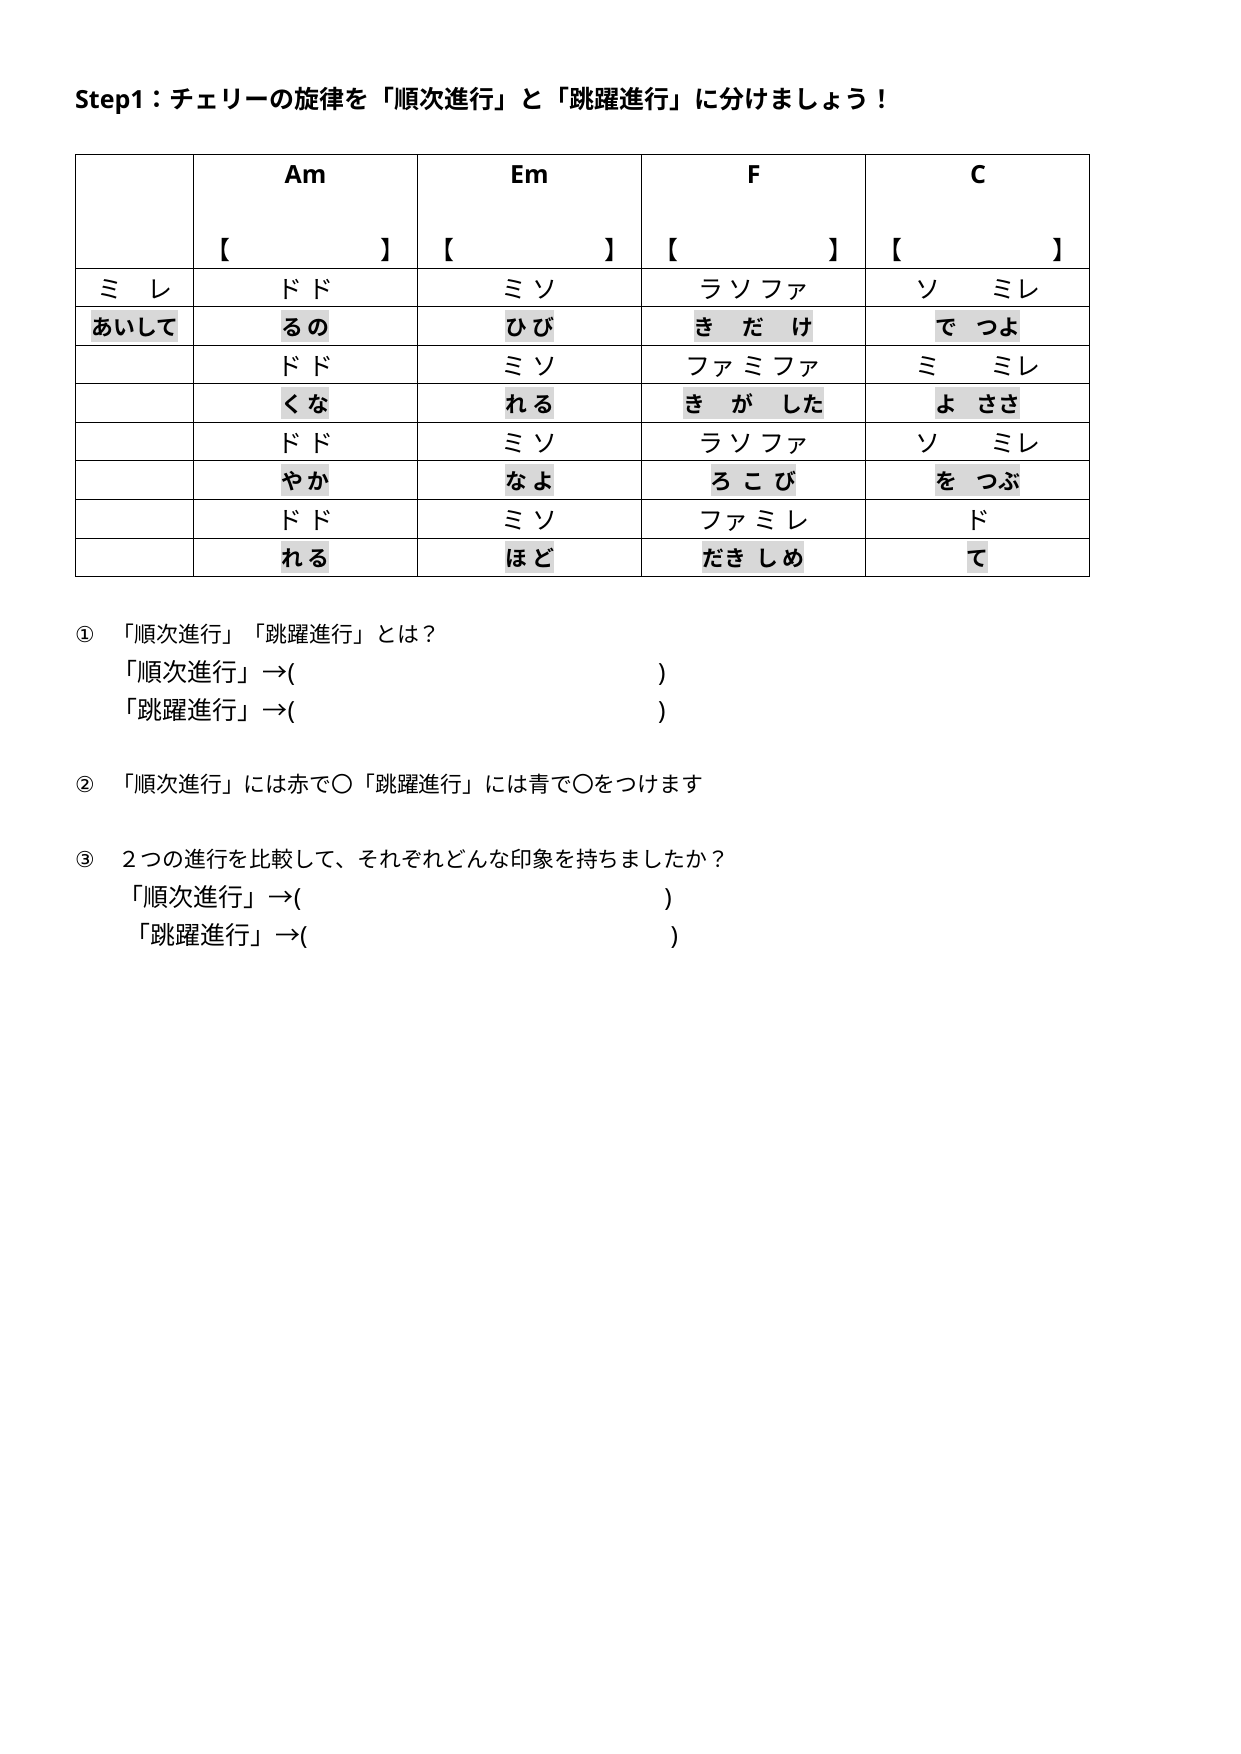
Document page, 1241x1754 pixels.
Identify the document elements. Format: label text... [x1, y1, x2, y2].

table_cell き が した [642, 384, 865, 422]
table_cell ド [866, 500, 1089, 537]
table_cell ミ ソ [418, 346, 641, 383]
table_cell ド ド [194, 423, 417, 460]
table_cell ソ ミレ [866, 269, 1089, 306]
list ２つの進行を比較して、それぞれどんな印象を持ちましたか？ [75, 839, 1165, 877]
table_cell ファ ミ ファ [642, 346, 865, 383]
table_cell で つよ [866, 307, 1089, 345]
table_cell ド ド [194, 269, 417, 306]
table_cell よ ささ [866, 384, 1089, 422]
table_cell る の [194, 307, 417, 345]
table_cell ファ ミ レ [642, 500, 865, 537]
table_cell ミ ミレ [866, 346, 1089, 383]
table_cell を つぶ [866, 461, 1089, 499]
text Step1：チェリーの旋律を「順次進行」と「跳躍進行」に分けましょう！ [75, 79, 1165, 117]
table_cell [76, 384, 193, 422]
table_cell ミ ソ [418, 269, 641, 306]
table_cell ミ レ [76, 269, 193, 306]
table_cell ド ド [194, 346, 417, 383]
table_cell ひ び [418, 307, 641, 345]
table_cell ド ド [194, 500, 417, 537]
table_cell ミ ソ [418, 500, 641, 537]
table_cell き だ け [642, 307, 865, 345]
table_cell ほ ど [418, 539, 641, 576]
table_header Am 【 】 [194, 155, 417, 268]
table_cell く な [194, 384, 417, 422]
table_cell ミ ソ [418, 423, 641, 460]
table_cell な よ [418, 461, 641, 499]
table_cell [76, 346, 193, 383]
table_cell [76, 539, 193, 576]
table_cell れ る [418, 384, 641, 422]
list 「跳躍進行」→( ) [112, 689, 1165, 727]
table_cell ラ ソ ファ [642, 423, 865, 460]
table_cell ろ こ び [642, 461, 865, 499]
list 「順次進行」→( ) [112, 652, 1165, 689]
table_cell て [866, 539, 1089, 576]
table_cell だき し め [642, 539, 865, 576]
table_header Em 【 】 [418, 155, 641, 268]
table_cell [76, 461, 193, 499]
table_cell ソ ミレ [866, 423, 1089, 460]
table_header C 【 】 [866, 155, 1089, 268]
list 「順次進行」「跳躍進行」とは？ [75, 614, 1165, 652]
text 「順次進行」→( ) [75, 877, 1165, 914]
table_cell れ る [194, 539, 417, 576]
list 「順次進行」には赤で〇「跳躍進行」には青で〇をつけます [75, 764, 1165, 802]
table_header [76, 155, 193, 268]
table_header F 【 】 [642, 155, 865, 268]
text 「跳躍進行」→( ) [75, 914, 1165, 952]
table_cell ラ ソ ファ [642, 269, 865, 306]
table_cell [76, 423, 193, 460]
table_cell あいして [76, 307, 193, 345]
table_cell [76, 500, 193, 537]
table_cell や か [194, 461, 417, 499]
